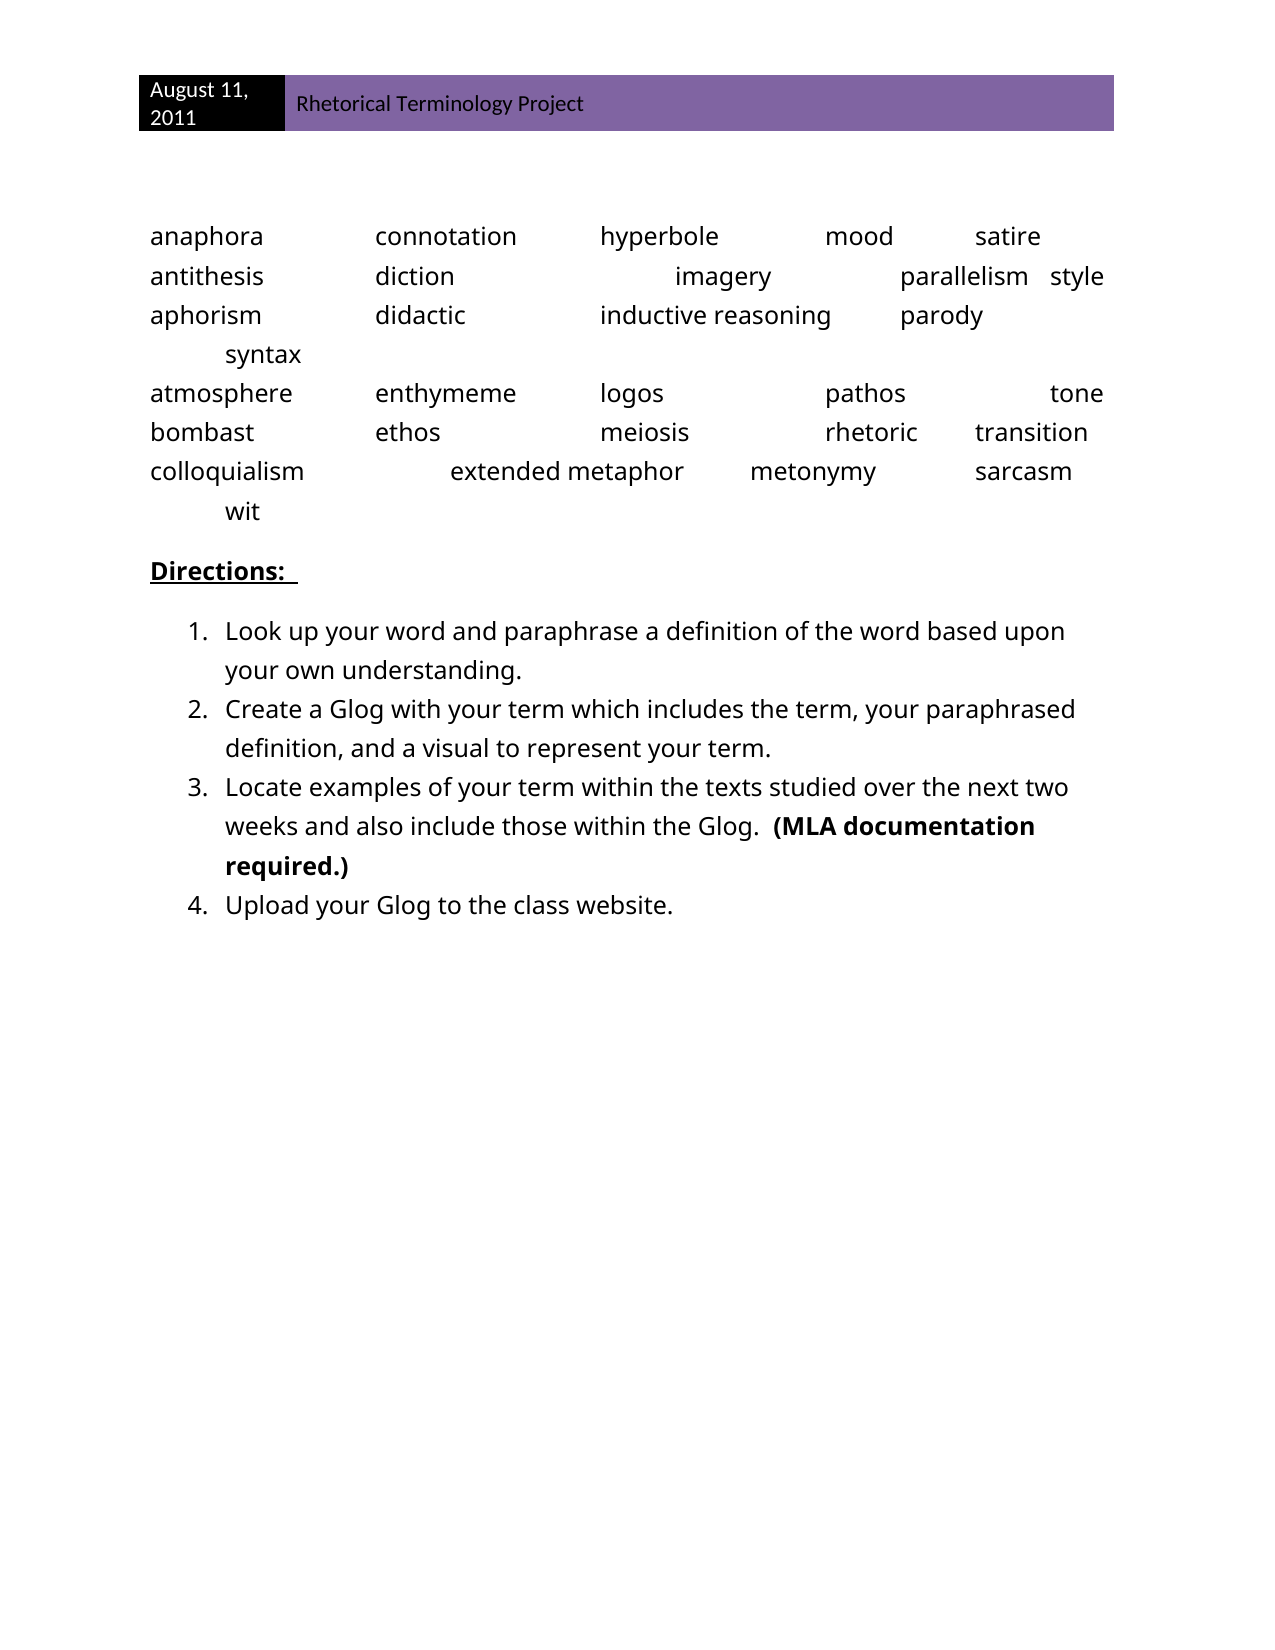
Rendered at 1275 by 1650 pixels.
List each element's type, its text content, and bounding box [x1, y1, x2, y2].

list Upload your Glog to the class website. [187, 887, 1125, 921]
list Create a Glog with your term which includes the term, your paraphrased definition, and a visual to represent your term. [187, 692, 1125, 765]
list Locate examples of your term within the texts studied over the next two weeks and also include those within the Glog. (MLA documentation required.) [187, 770, 1125, 882]
list Look up your word and paraphrase a definition of the word based upon your own understanding. [187, 613, 1125, 686]
text Directions: [150, 553, 1125, 587]
text anaphora connotation hyperbole mood satire antithesis diction imagery parallelism style aphorism didactic inductive reasoning parody syntax atmosphere enthymeme logos pathos tone bombast ethos meiosis rhetoric transition colloquialism extended metaphor metonymy sarcasm wit [150, 219, 1125, 527]
